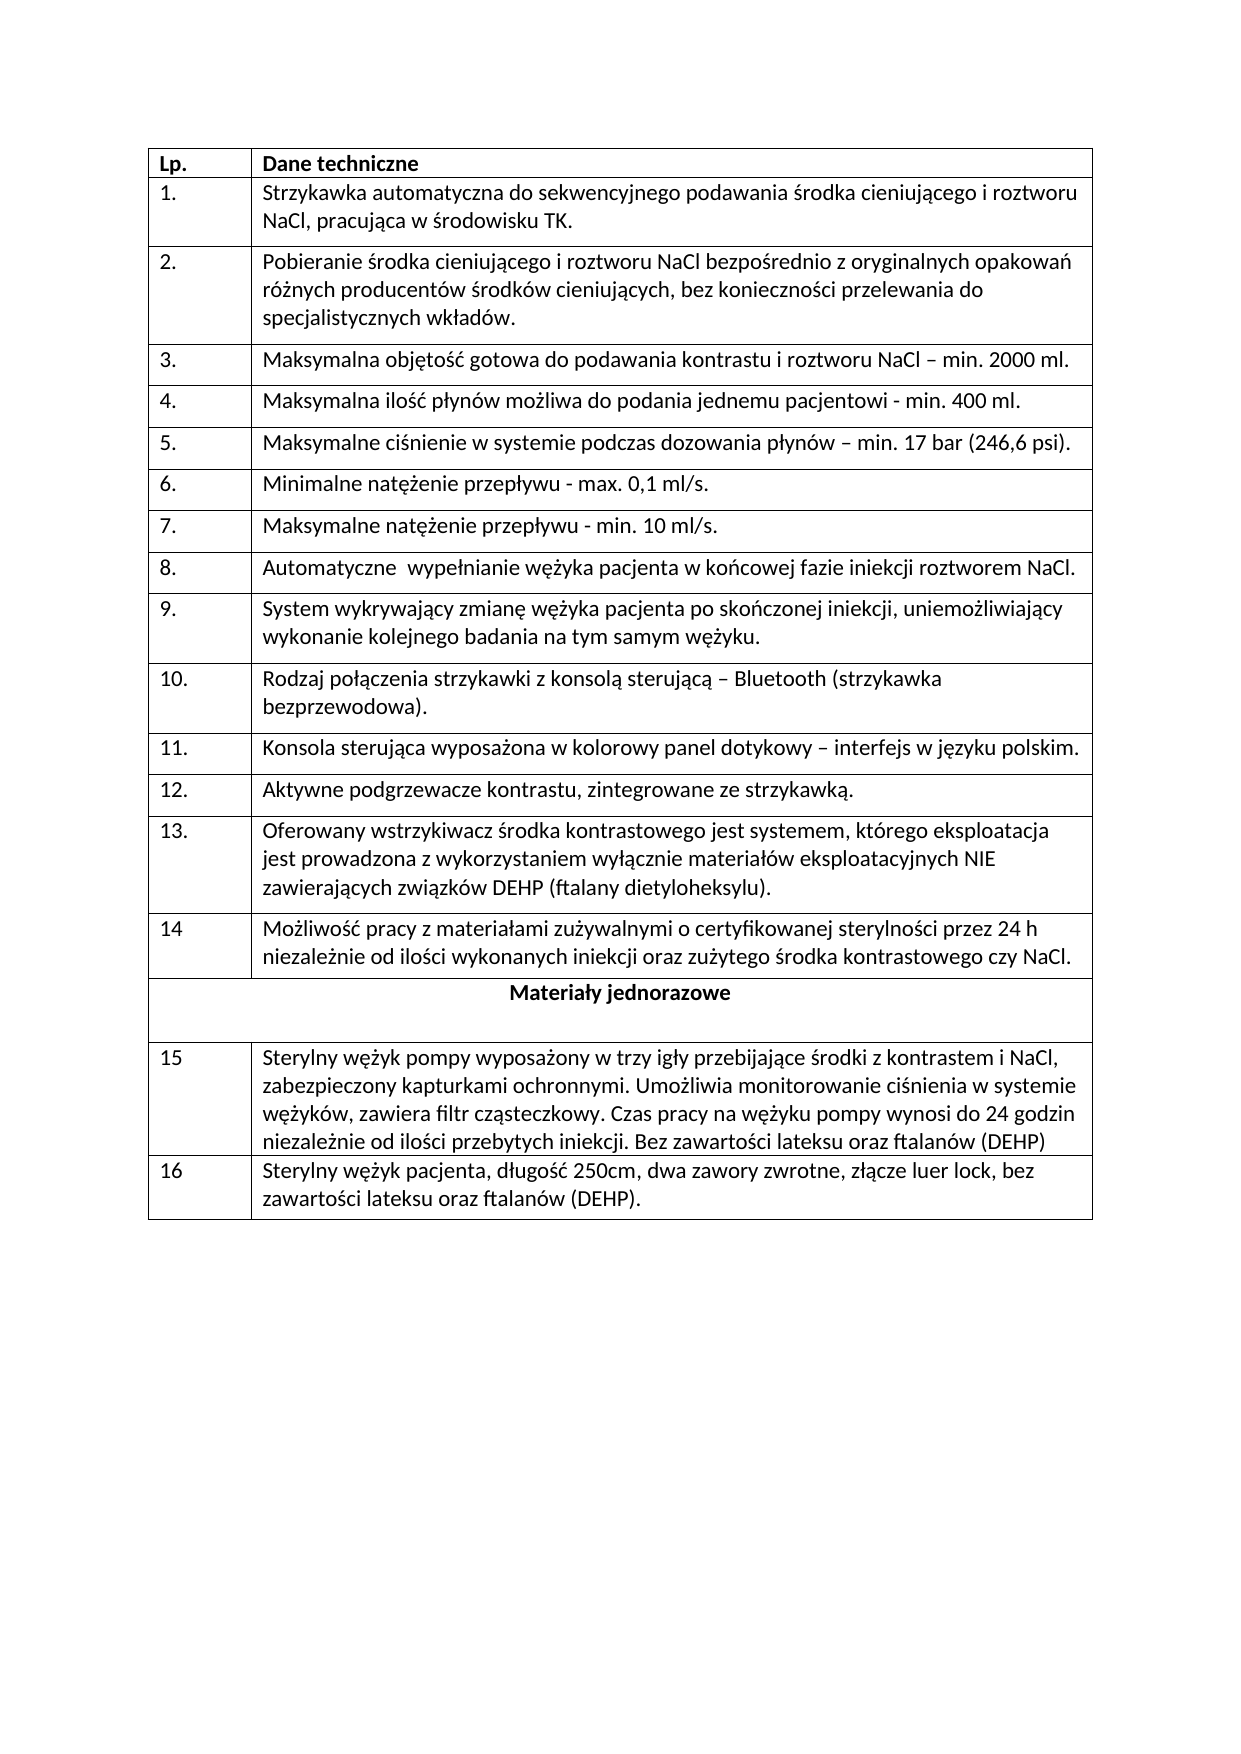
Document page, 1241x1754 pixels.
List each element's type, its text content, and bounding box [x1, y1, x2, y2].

table_cell Konsola sterująca wyposażona w kolorowy panel dotykowy – interfejs w języku polskim. [252, 734, 1092, 774]
table_cell 1. [149, 178, 251, 246]
table_cell Aktywne podgrzewacze kontrastu, zintegrowane ze strzykawką. [252, 775, 1092, 816]
table_cell Maksymalna objętość gotowa do podawania kontrastu i roztworu NaCl – min. 2000 ml. [252, 345, 1092, 385]
table_cell Możliwość pracy z materiałami zużywalnymi o certyfikowanej sterylności przez 24 h niezależnie od ilości wykonanych iniekcji oraz zużytego środka kontrastowego czy NaCl. [252, 914, 1092, 977]
table_header Lp. [149, 149, 251, 177]
table_cell 16 [149, 1156, 251, 1219]
table_cell Pobieranie środka cieniującego i roztworu NaCl bezpośrednio z oryginalnych opakowań różnych producentów środków cieniujących, bez konieczności przelewania do specjalistycznych wkładów. [252, 247, 1092, 344]
table_cell 12. [149, 775, 251, 816]
table_cell Maksymalne natężenie przepływu - min. 10 ml/s. [252, 511, 1092, 552]
table_cell 10. [149, 664, 251, 732]
table_cell 14 [149, 914, 251, 977]
table_cell System wykrywający zmianę wężyka pacjenta po skończonej iniekcji, uniemożliwiający wykonanie kolejnego badania na tym samym wężyku. [252, 594, 1092, 663]
table_cell 13. [149, 817, 251, 913]
table_cell 7. [149, 511, 251, 552]
table_cell Maksymalne ciśnienie w systemie podczas dozowania płynów – min. 17 bar (246,6 psi). [252, 428, 1092, 468]
table_cell 5. [149, 428, 251, 468]
table_cell Automatyczne wypełnianie wężyka pacjenta w końcowej fazie iniekcji roztworem NaCl. [252, 553, 1092, 593]
table_cell Sterylny wężyk pacjenta, długość 250cm, dwa zawory zwrotne, złącze luer lock, bez zawartości lateksu oraz ftalanów (DEHP). [252, 1156, 1092, 1219]
table_cell 2. [149, 247, 251, 344]
table_cell Rodzaj połączenia strzykawki z konsolą sterującą – Bluetooth (strzykawka bezprzewodowa). [252, 664, 1092, 732]
table_cell Sterylny wężyk pompy wyposażony w trzy igły przebijające środki z kontrastem i NaCl, zabezpieczony kapturkami ochronnymi. Umożliwia monitorowanie ciśnienia w systemie wężyków, zawiera filtr cząsteczkowy. Czas pracy na wężyku pompy wynosi do 24 godzin niezależnie od ilości przebytych iniekcji. Bez zawartości lateksu oraz ftalanów (DEHP) [252, 1043, 1092, 1155]
table_cell 8. [149, 553, 251, 593]
table_cell Minimalne natężenie przepływu - max. 0,1 ml/s. [252, 470, 1092, 510]
table_header Dane techniczne [252, 149, 1092, 177]
table_cell 3. [149, 345, 251, 385]
table_cell Strzykawka automatyczna do sekwencyjnego podawania środka cieniującego i roztworu NaCl, pracująca w środowisku TK. [252, 178, 1092, 246]
table_cell 11. [149, 734, 251, 774]
table_cell Maksymalna ilość płynów możliwa do podania jednemu pacjentowi - min. 400 ml. [252, 386, 1092, 427]
table_cell 6. [149, 470, 251, 510]
table_cell 9. [149, 594, 251, 663]
table_cell Oferowany wstrzykiwacz środka kontrastowego jest systemem, którego eksploatacja jest prowadzona z wykorzystaniem wyłącznie materiałów eksploatacyjnych NIE zawierających związków DEHP (ftalany dietyloheksylu). [252, 817, 1092, 913]
table_cell 15 [149, 1043, 251, 1155]
table_cell 4. [149, 386, 251, 427]
table_cell Materiały jednorazowe [149, 979, 1092, 1042]
